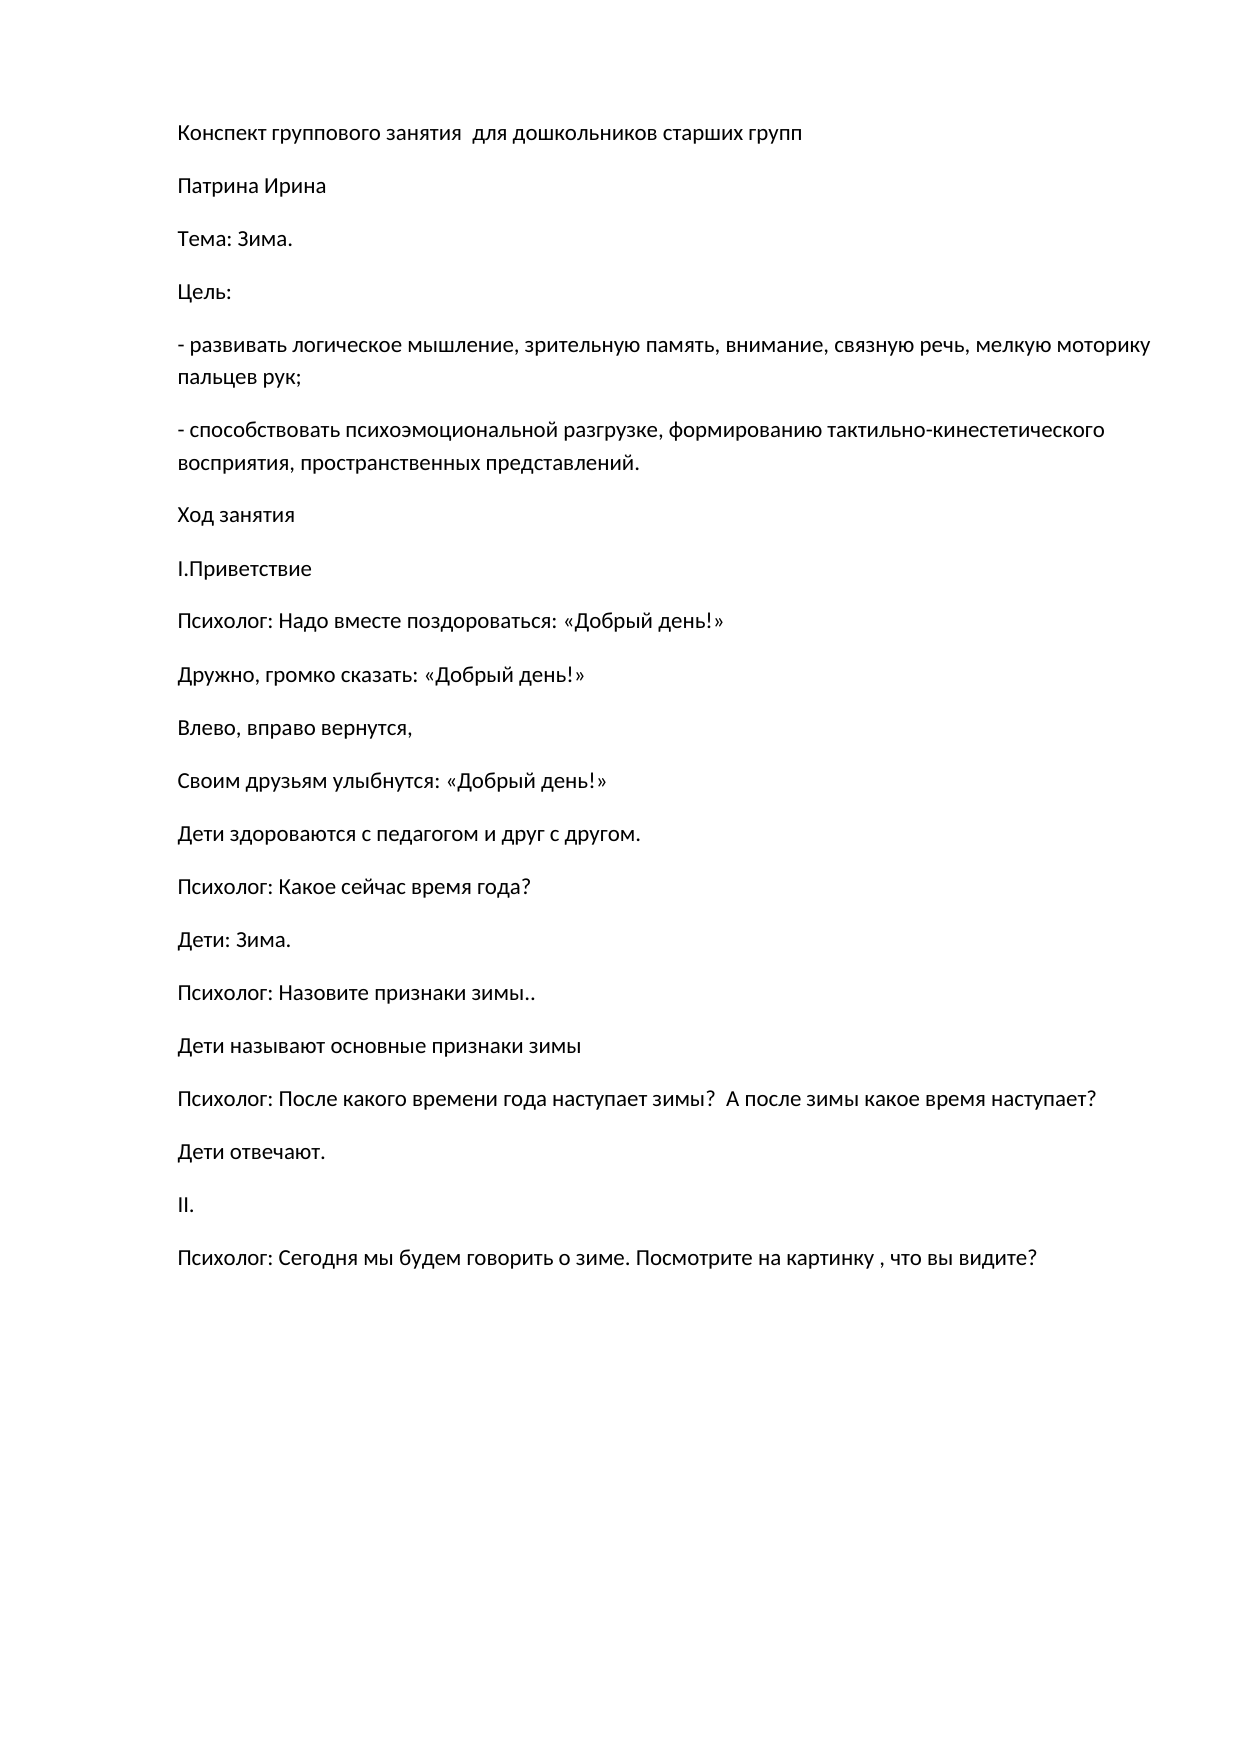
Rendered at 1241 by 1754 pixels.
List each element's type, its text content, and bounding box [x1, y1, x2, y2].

text I.Приветствие [177, 554, 1152, 582]
text - способствовать психоэмоциональной разгрузке, формированию тактильно-кинестетического восприятия, пространственных представлений. [177, 415, 1152, 476]
text Психолог: Сегодня мы будем говорить о зиме. Посмотрите на картинку , что вы видите? [177, 1243, 1152, 1271]
text Психолог: Какое сейчас время года? [177, 872, 1152, 900]
text Психолог: После какого времени года наступает зимы? А после зимы какое время наступает? [177, 1084, 1152, 1112]
text Патрина Ирина [177, 171, 1152, 199]
text - развивать логическое мышление, зрительную память, внимание, связную речь, мелкую моторику пальцев рук; [177, 330, 1152, 390]
text Конспект группового занятия для дошкольников старших групп [177, 118, 1152, 146]
text Психолог: Назовите признаки зимы.. [177, 978, 1152, 1006]
text Дети: Зима. [177, 925, 1152, 953]
text Дети здороваются с педагогом и друг с другом. [177, 819, 1152, 847]
text Дружно, громко сказать: «Добрый день!» [177, 660, 1152, 688]
text Ход занятия [177, 501, 1152, 529]
text Дети называют основные признаки зимы [177, 1031, 1152, 1059]
text II. [177, 1190, 1152, 1218]
text Психолог: Надо вместе поздороваться: «Добрый день!» [177, 607, 1152, 635]
text Влево, вправо вернутся, [177, 713, 1152, 741]
text Дети отвечают. [177, 1137, 1152, 1165]
text Своим друзьям улыбнутся: «Добрый день!» [177, 766, 1152, 794]
text Цель: [177, 277, 1152, 305]
text Тема: Зима. [177, 224, 1152, 252]
